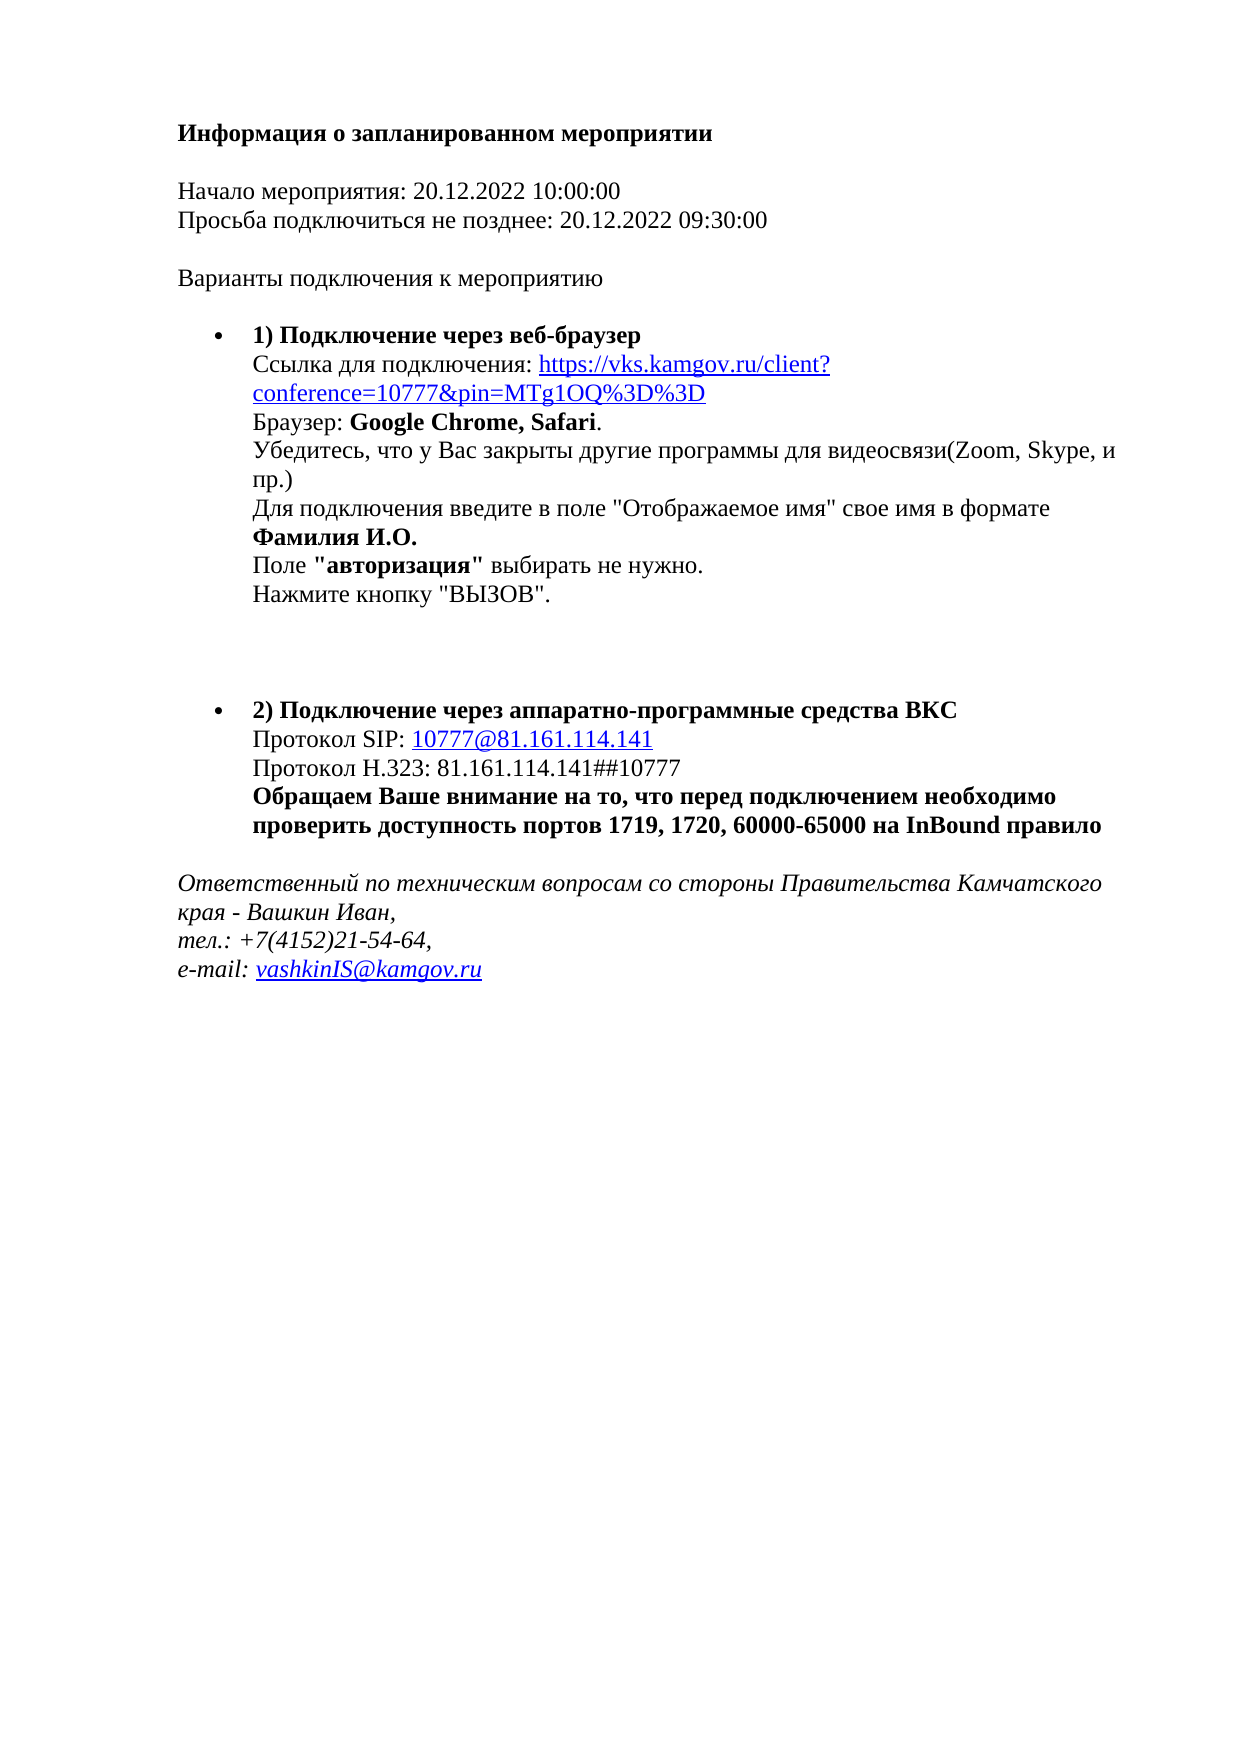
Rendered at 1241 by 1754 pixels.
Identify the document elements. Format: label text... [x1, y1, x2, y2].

text Начало мероприятия: 20.12.2022 10:00:00 Просьба подключиться не позднее: 20.12.2022 09:30:00 [177, 176, 1152, 233]
text Варианты подключения к мероприятию [177, 263, 1152, 291]
text Ответственный по техническим вопросам со стороны Правительства Камчатского края - Вашкин Иван, тел.: +7(4152)21-54-64, e-mail: vashkinIS@kamgov.ru [177, 868, 1152, 983]
subtitle Информация о запланированном мероприятии [177, 118, 1152, 147]
list 2) Подключение через аппаратно-программные средства ВКС Протокол SIP: 10777@81.161.114.141 Протокол H.323: 81.161.114.141##10777 Обращаем Ваше внимание на то, что перед подключением необходимо проверить доступность портов 1719, 1720, 60000-65000 на InBound правило [215, 695, 1152, 839]
list 1) Подключение через веб-браузер Ссылка для подключения: https://vks.kamgov.ru/client?conference=10777&pin=MTg1OQ%3D%3D Браузер: Google Chrome, Safari. Убедитесь, что у Вас закрыты другие программы для видеосвязи(Zoom, Skype, и пр.) Для подключения введите в поле "Отображаемое имя" свое имя в формате Фамилия И.О. Поле "авторизация" выбирать не нужно. Нажмите кнопку "ВЫЗОВ". [215, 321, 1152, 608]
